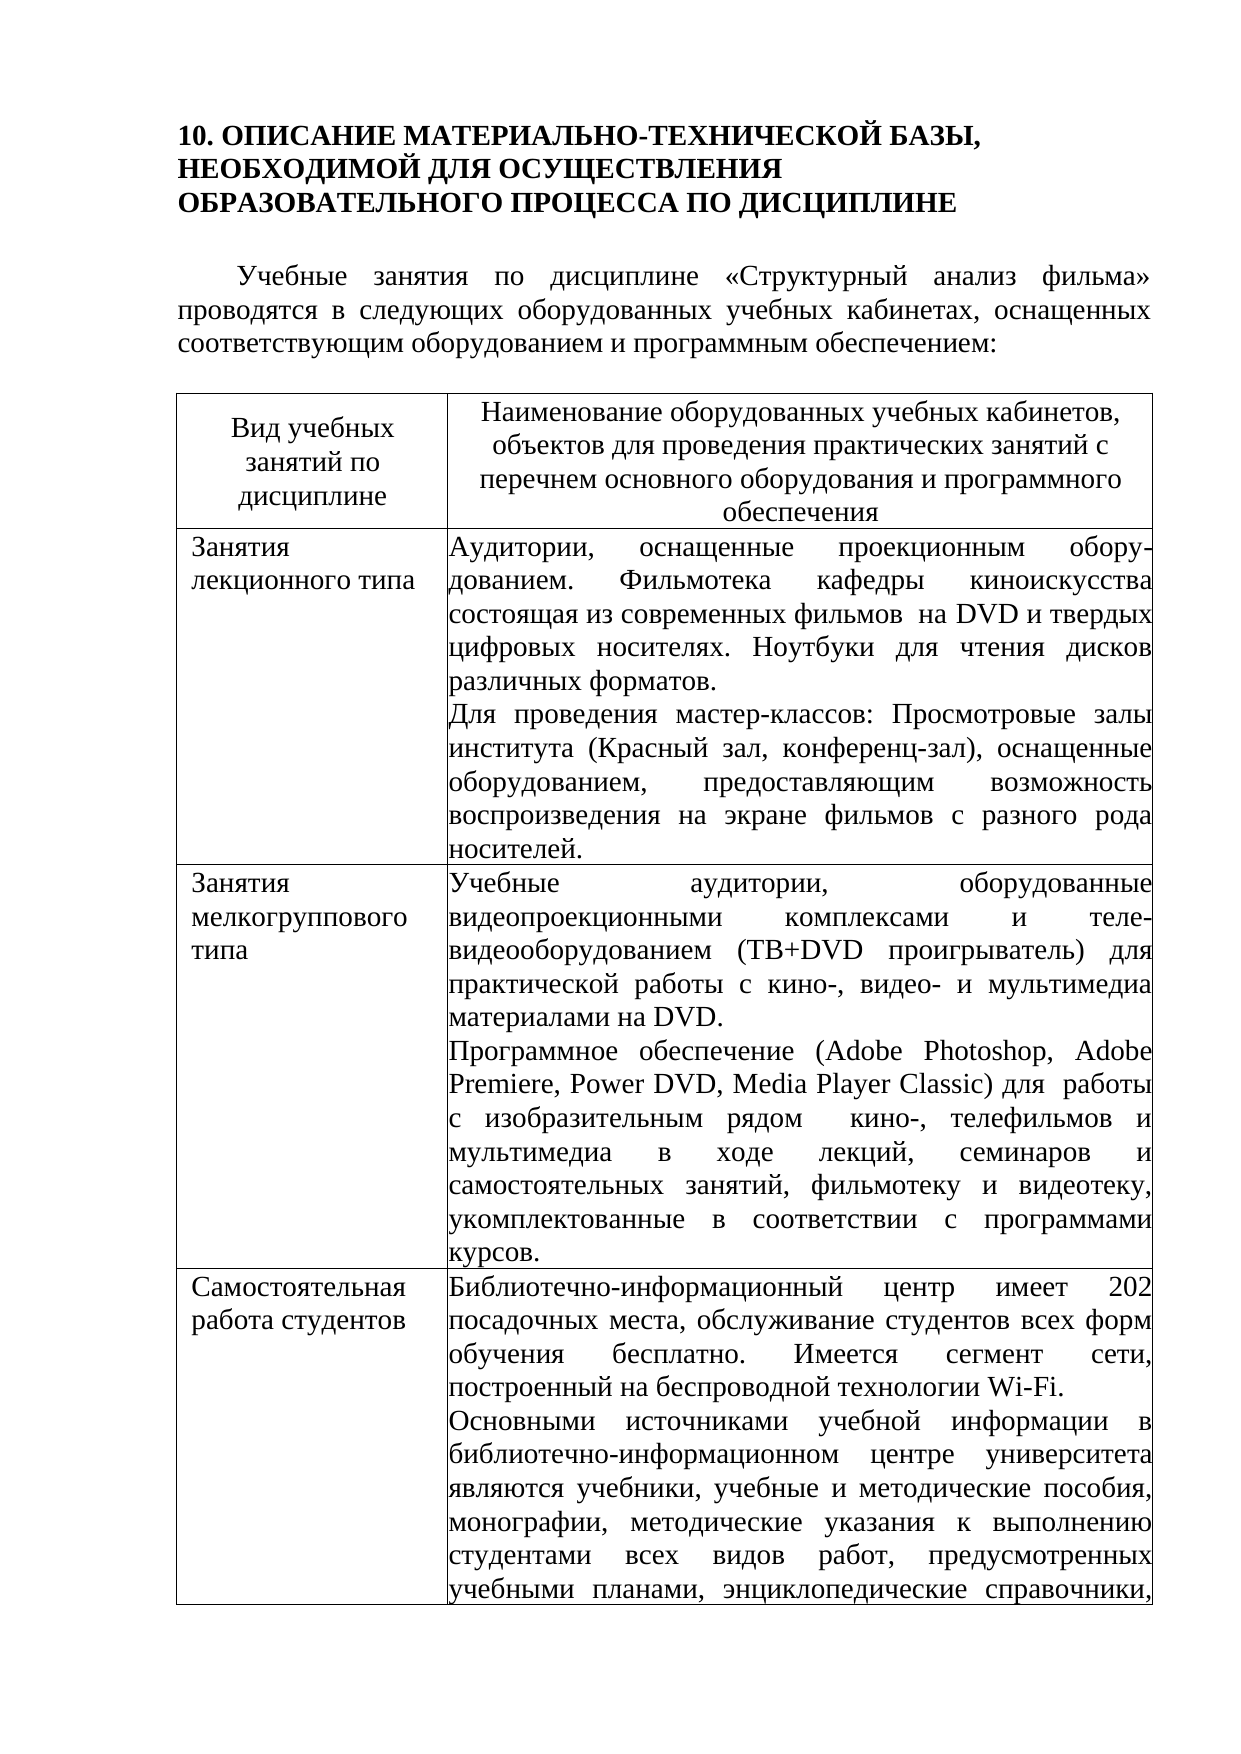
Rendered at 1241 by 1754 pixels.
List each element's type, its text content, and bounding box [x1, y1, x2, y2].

table_cell Занятия лекционного типа [177, 529, 447, 864]
table_header Наименование оборудованных учебных кабинетов, объектов для проведения практических занятий с перечнем основного оборудования и программного обеспечения [448, 394, 1152, 528]
table_cell Аудитории, оснащенные проекционным оборудованием. Фильмотека кафедры киноискусства состоящая из современных фильмов на DVD и твердых цифровых носителях. Ноутбуки для чтения дисков различных форматов. Для проведения мастер-классов: Просмотровые залы института (Красный зал, конференц-зал), оснащенные оборудованием, предоставляющим возможность воспроизведения на экране фильмов с разного рода носителей. [448, 529, 1152, 864]
table_cell Занятия мелкогруппового типа [177, 865, 447, 1268]
table_header Вид учебных занятий по дисциплине [177, 394, 447, 528]
text Учебные занятия по дисциплине «Структурный анализ фильма» проводятся в следующих оборудованных учебных кабинетах, оснащенных соответствующим оборудованием и программным обеспечением: [177, 258, 1152, 359]
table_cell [177, 1269, 447, 1604]
text 10. ОПИСАНИЕ МАТЕРИАЛЬНО-ТЕХНИЧЕСКОЙ БАЗЫ, НЕОБХОДИМОЙ ДЛЯ ОСУЩЕСТВЛЕНИЯ ОБРАЗОВАТЕЛЬНОГО ПРОЦЕССА ПО ДИСЦИПЛИНЕ [177, 118, 1014, 219]
table_cell Учебные аудитории, оборудованные видеопроекционными комплексами и теле-видеооборудованием (ТВ+DVD проигрыватель) для практической работы с кино-, видео- и мультимедиа материалами на DVD. Программное обеспечение (Adobe Photoshop, Adobe Premiere, Power DVD, Media Player Classic) для работы с изобразительным рядом кино-, телефильмов и мультимедиа в ходе лекций, семинаров и самостоятельных занятий, фильмотеку и видеотеку, укомплектованные в соответствии с программами курсов. [448, 865, 1152, 1268]
